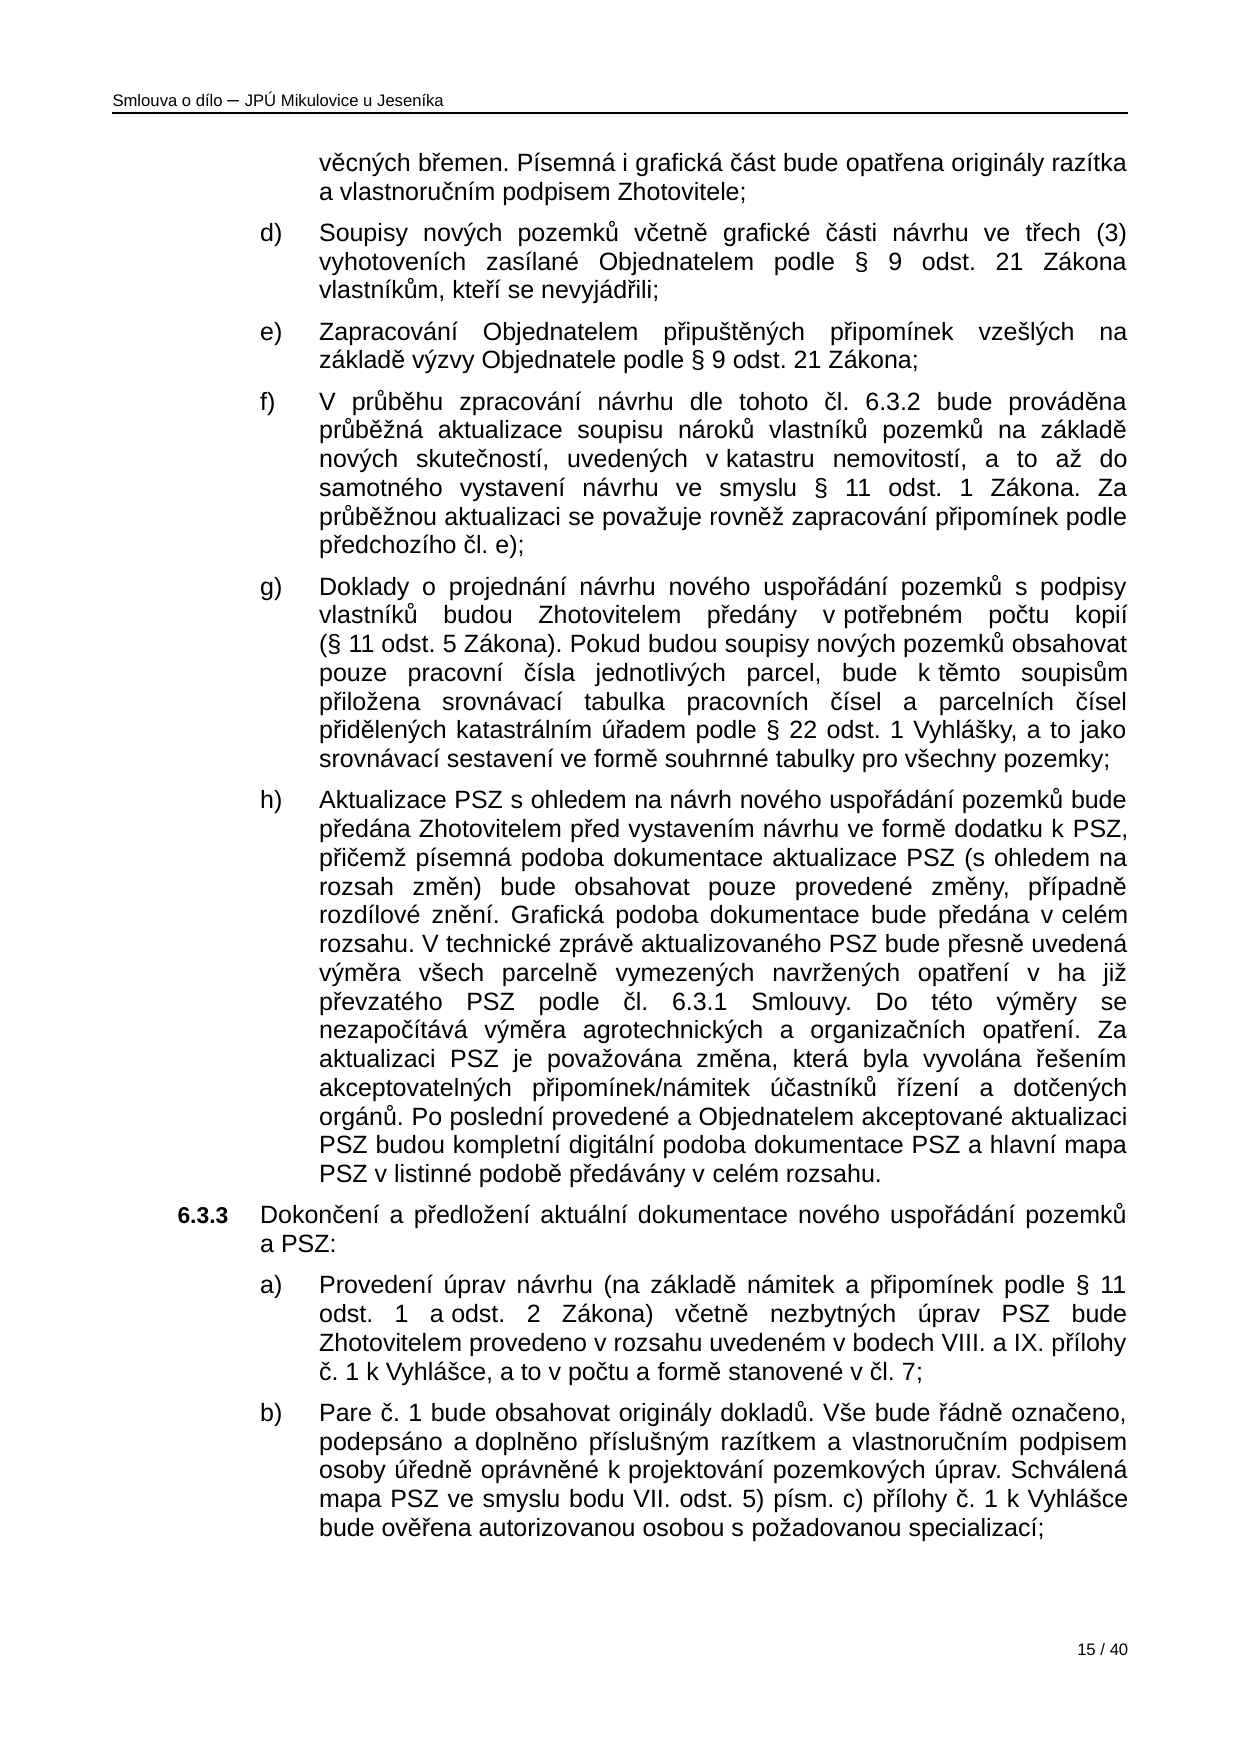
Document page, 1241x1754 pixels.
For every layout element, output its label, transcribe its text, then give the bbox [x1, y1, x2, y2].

list Pare č. 1 bude obsahovat originály dokladů. Vše bude řádně označeno, podepsáno a doplněno příslušným razítkem a vlastnoručním podpisem osoby úředně oprávněné k projektování pozemkových úprav. Schválená mapa PSZ ve smyslu bodu VII. odst. 5) písm. c) přílohy č. 1 k Vyhlášce bude ověřena autorizovanou osobou s požadovanou specializací; [260, 1398, 1128, 1541]
list Soupisy nových pozemků včetně grafické části návrhu ve třech (3) vyhotoveních zasílané Objednatelem podle § 9 odst. 21 Zákona vlastníkům, kteří se nevyjádřili; [260, 218, 1128, 304]
list Zapracování Objednatelem připuštěných připomínek vzešlých na základě výzvy Objednatele podle § 9 odst. 21 Zákona; [260, 316, 1128, 374]
text Dokončení a předložení aktuální dokumentace nového uspořádání pozemků a PSZ: [177, 1200, 1128, 1258]
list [260, 148, 1128, 205]
list Doklady o projednání návrhu nového uspořádání pozemků s podpisy vlastníků budou Zhotovitelem předány v potřebném počtu kopií (§ 11 odst. 5 Zákona). Pokud budou soupisy nových pozemků obsahovat pouze pracovní čísla jednotlivých parcel, bude k těmto soupisům přiložena srovnávací tabulka pracovních čísel a parcelních čísel přidělených katastrálním úřadem podle § 22 odst. 1 Vyhlášky, a to jako srovnávací sestavení ve formě souhrnné tabulky pro všechny pozemky; [260, 571, 1128, 773]
list Provedení úprav návrhu (na základě námitek a připomínek podle § 11 odst. 1 a odst. 2 Zákona) včetně nezbytných úprav PSZ bude Zhotovitelem provedeno v rozsahu uvedeném v bodech VIII. a IX. přílohy č. 1 k Vyhlášce, a to v počtu a formě stanovené v čl. 7; [260, 1270, 1128, 1385]
list Aktualizace PSZ s ohledem na návrh nového uspořádání pozemků bude předána Zhotovitelem před vystavením návrhu ve formě dodatku k PSZ, přičemž písemná podoba dokumentace aktualizace PSZ (s ohledem na rozsah změn) bude obsahovat pouze provedené změny, případně rozdílové znění. Grafická podoba dokumentace bude předána v celém rozsahu. V technické zprávě aktualizovaného PSZ bude přesně uvedená výměra všech parcelně vymezených navržených opatření v ha již převzatého PSZ podle čl. 6.3.1 Smlouvy. Do této výměry se nezapočítává výměra agrotechnických a organizačních opatření. Za aktualizaci PSZ je považována změna, která byla vyvolána řešením akceptovatelných připomínek/námitek účastníků řízení a dotčených orgánů. Po poslední provedené a Objednatelem akceptované aktualizaci PSZ budou kompletní digitální podoba dokumentace PSZ a hlavní mapa PSZ v listinné podobě předávány v celém rozsahu. [260, 785, 1128, 1188]
list V průběhu zpracování návrhu dle tohoto čl. 6.3.2 bude prováděna průběžná aktualizace soupisu nároků vlastníků pozemků na základě nových skutečností, uvedených v katastru nemovitostí, a to až do samotného vystavení návrhu ve smyslu § 11 odst. 1 Zákona. Za průběžnou aktualizaci se považuje rovněž zapracování připomínek podle předchozího čl. e); [260, 386, 1128, 559]
